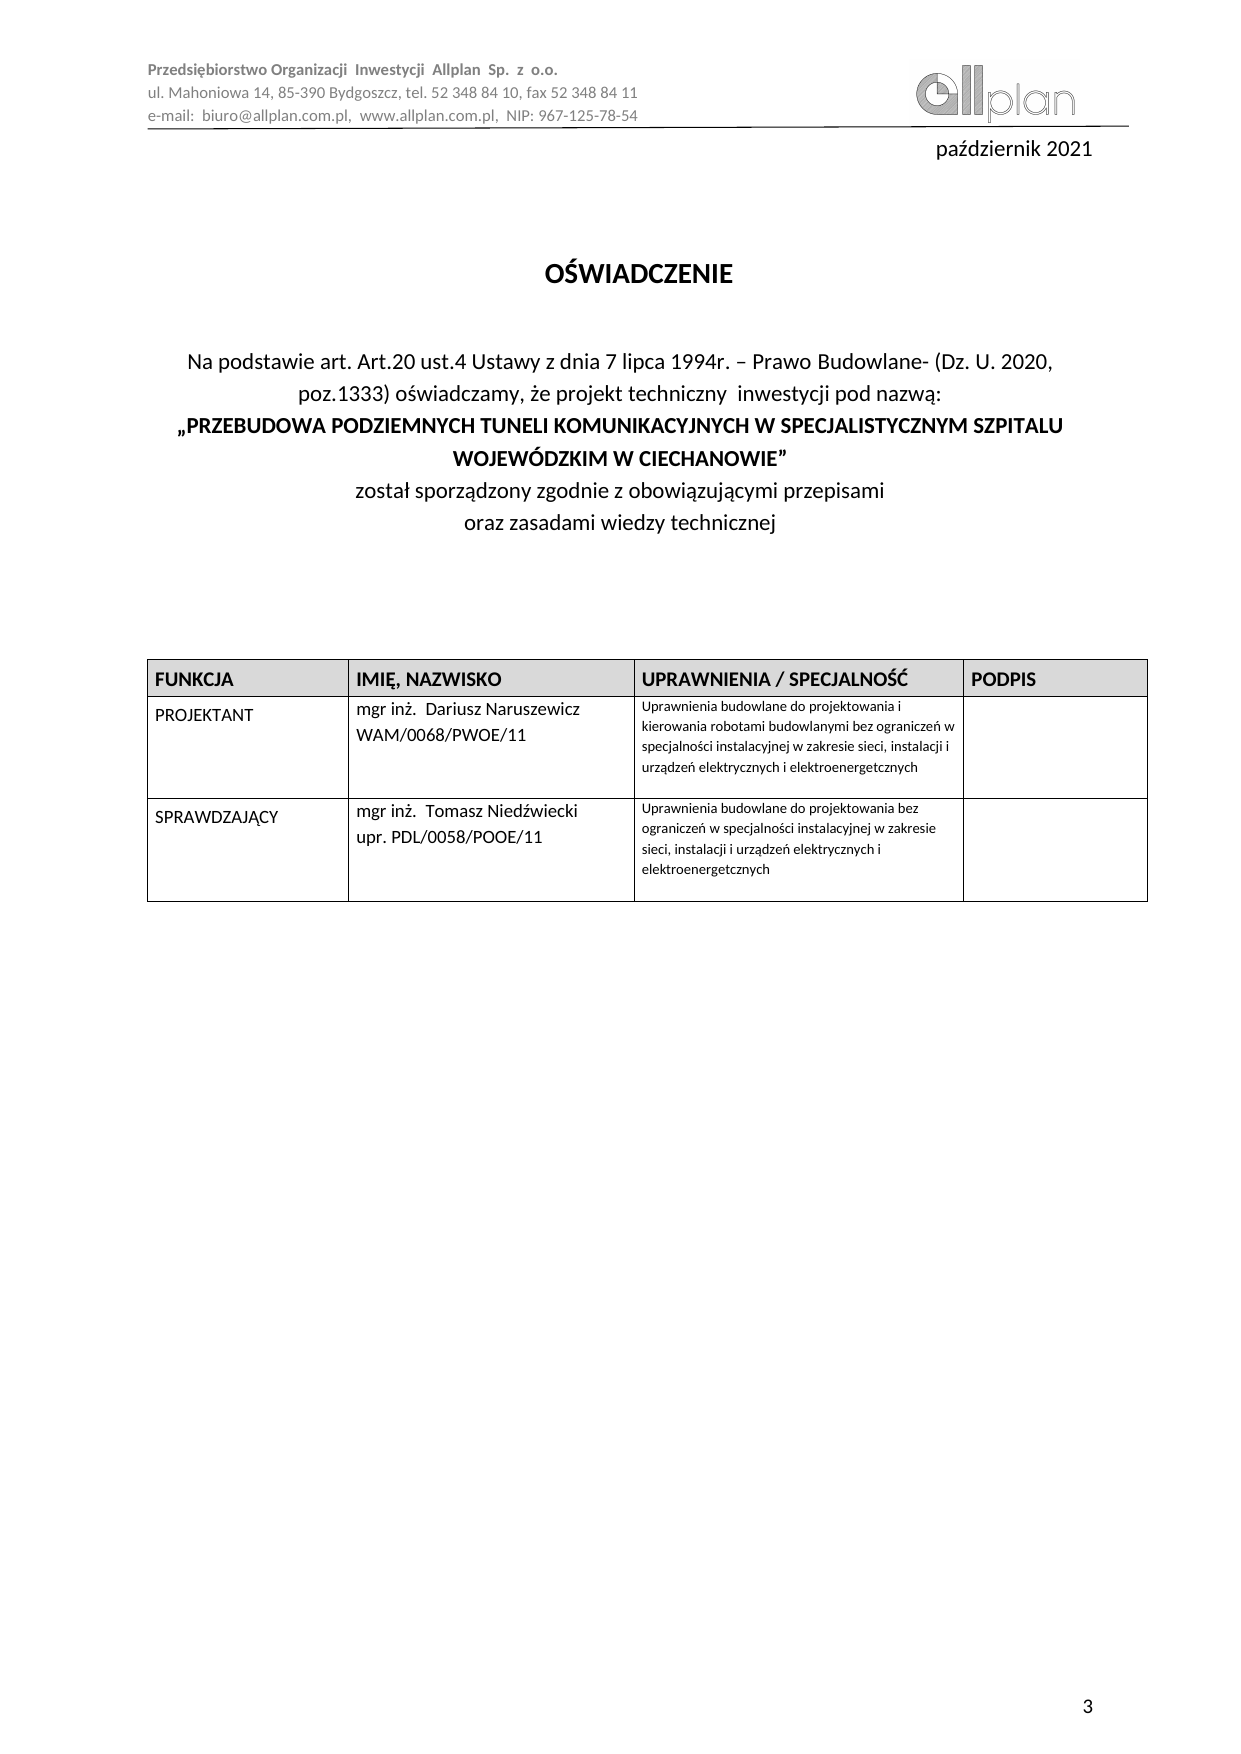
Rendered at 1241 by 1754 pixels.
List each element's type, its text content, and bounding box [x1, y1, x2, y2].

table_cell [964, 799, 1147, 901]
text oraz zasadami wiedzy technicznej [148, 508, 1093, 536]
text został sporządzony zgodnie z obowiązującymi przepisami [148, 476, 1093, 504]
table_cell Uprawnienia budowlane do projektowania bez ograniczeń w specjalności instalacyjnej w zakresie sieci, instalacji i urządzeń elektrycznych i elektroenergetcznych [635, 799, 963, 901]
table_header FUNKCJA [148, 660, 348, 696]
text Na podstawie art. Art.20 ust.4 Ustawy z dnia 7 lipca 1994r. – Prawo Budowlane- (Dz. U. 2020, poz.1333) oświadczamy, że projekt techniczny inwestycji pod nazwą: [148, 347, 1093, 407]
table_cell [964, 697, 1147, 798]
table_cell SPRAWDZAJĄCY [148, 799, 348, 901]
table_cell Uprawnienia budowlane do projektowania i kierowania robotami budowlanymi bez ograniczeń w specjalności instalacyjnej w zakresie sieci, instalacji i urządzeń elektrycznych i elektroenergetcznych [635, 697, 963, 798]
table_cell mgr inż. Tomasz Niedźwiecki upr. PDL/0058/POOE/11 [349, 799, 634, 901]
table_header IMIĘ, NAZWISKO [349, 660, 634, 696]
table_header UPRAWNIENIA / SPECJALNOŚĆ [635, 660, 963, 696]
text październik 2021 [148, 134, 1093, 162]
table_cell mgr inż. Dariusz Naruszewicz WAM/0068/PWOE/11 [349, 697, 634, 798]
table_header PODPIS [964, 660, 1147, 696]
text „PRZEBUDOWA PODZIEMNYCH TUNELI KOMUNIKACYJNYCH W SPECJALISTYCZNYM SZPITALU WOJEWÓDZKIM W CIECHANOWIE” [148, 411, 1093, 472]
table_cell PROJEKTANT [148, 697, 348, 798]
list OŚWIADCZENIE [185, 256, 1093, 291]
picture [908, 59, 1080, 126]
